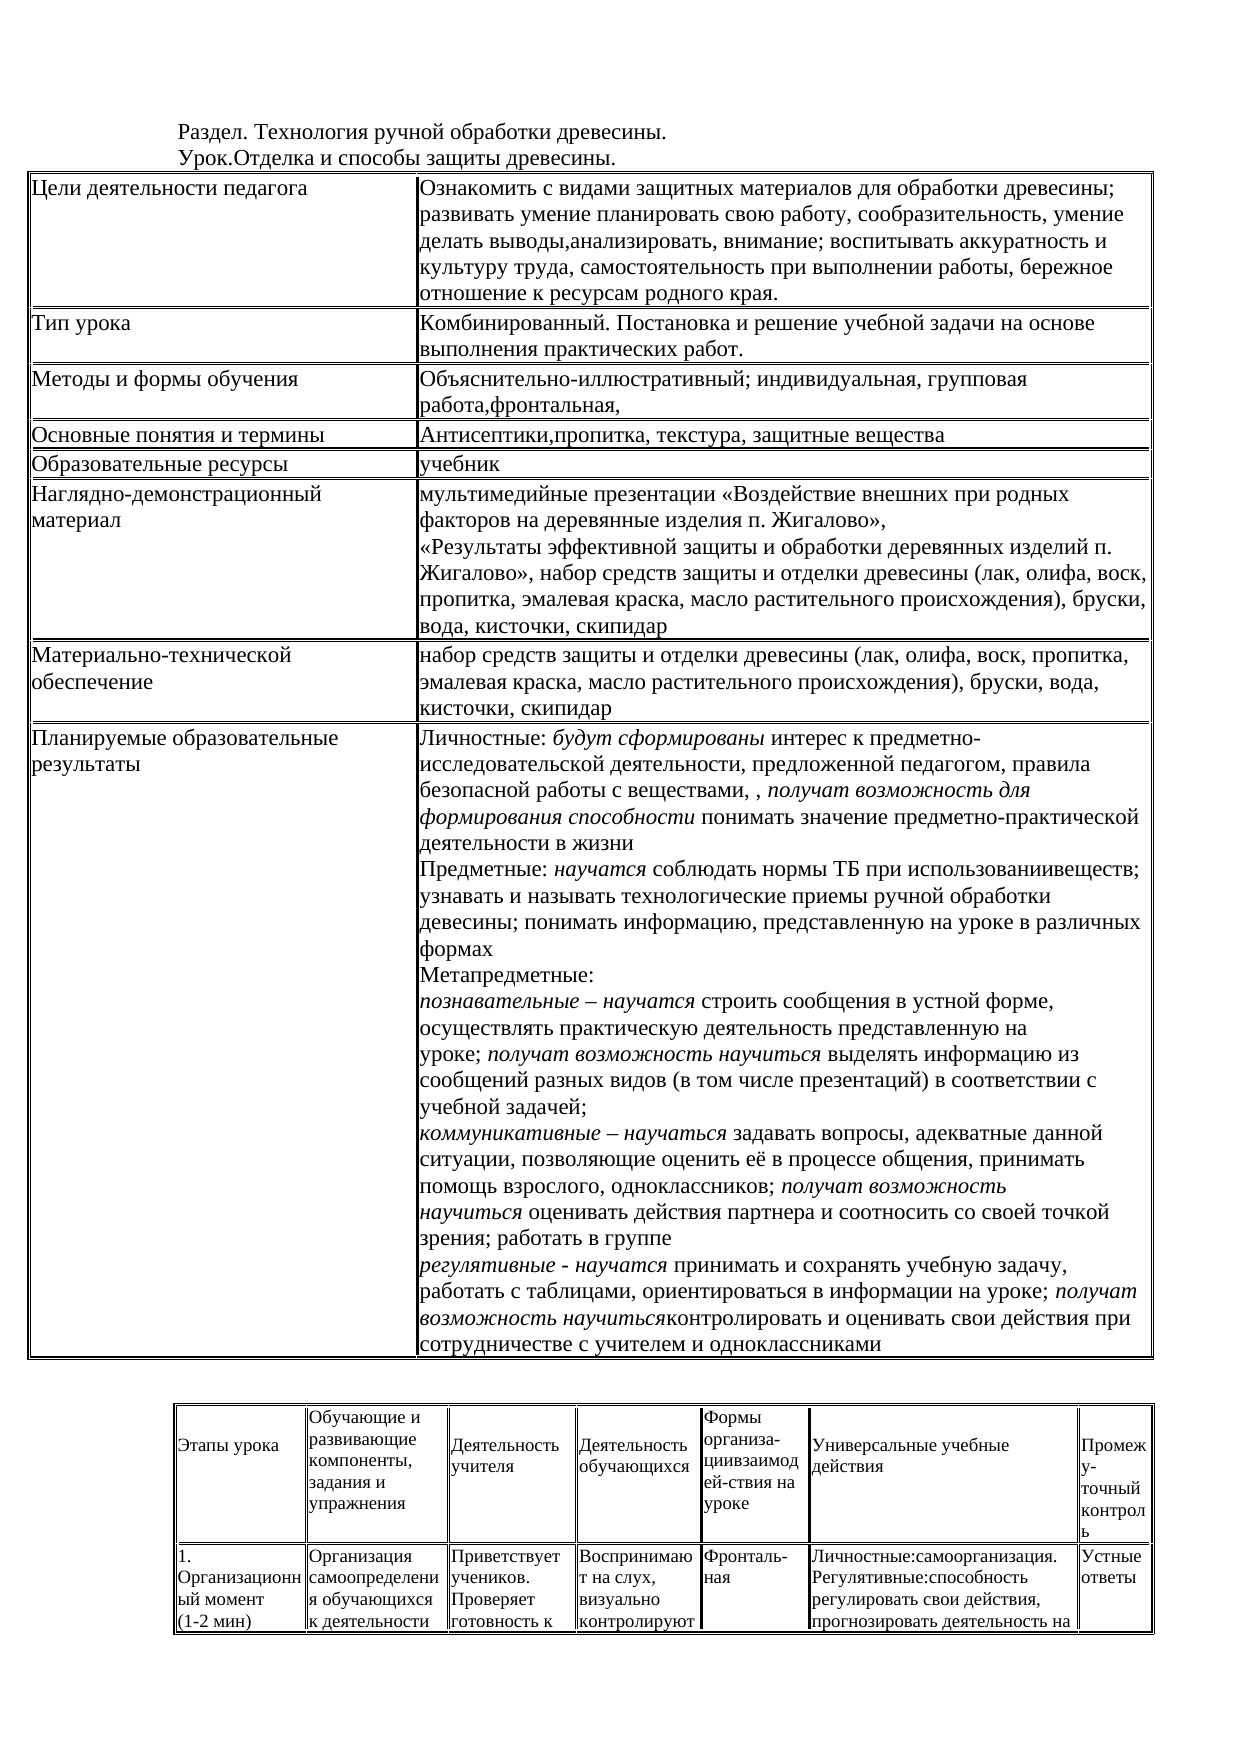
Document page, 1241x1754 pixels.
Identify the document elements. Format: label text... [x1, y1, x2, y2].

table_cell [175, 1542, 306, 1631]
table_cell Комбинированный. Постановка и решение учебной задачи на основе выполнения практических работ. [417, 306, 1152, 362]
table_cell Планируемые образовательные результаты [29, 721, 417, 1356]
table_cell Устные ответы [1079, 1542, 1153, 1631]
table_cell Личностные: будут сформированы интерес к предметно-исследовательской деятельности, предложенной педагогом, правила безопасной работы с веществами, , получат возможность для формирования способности понимать значение предметно-практической деятельности в жизни Предметные: научатся соблюдать нормы ТБ при использованиивеществ; узнавать и называть технологические приемы ручной обработки девесины; понимать информацию, представленную на уроке в различных формах Метапредметные: познавательные – научатся строить сообщения в устной форме, осуществлять практическую деятельность представленную на уроке; получат возможность научиться выделять информацию из сообщений разных видов (в том числе презентаций) в соответствии с учебной задачей; коммуникативные – научаться задавать вопросы, адекватные данной ситуации, позволяющие оценить её в процессе общения, принимать помощь взрослого, одноклассников; получат возможность научиться оценивать действия партнера и соотносить со своей точкой зрения; работать в группе регулятивные - научатся принимать и сохранять учебную задачу, работать с таблицами, ориентироваться в информации на уроке; получат возможность научитьсяконтролировать и оценивать свои действия при сотрудничестве с учителем и одноклассниками [417, 721, 1152, 1356]
table_cell Основные понятия и термины [29, 418, 417, 447]
table_header Формы организа-циивзаимодей-ствия на уроке [701, 1406, 809, 1542]
table_cell Тип урока [29, 306, 417, 362]
table_header Деятельность обучающихся [577, 1406, 701, 1542]
table_cell Материально-технической обеспечение [31, 638, 416, 721]
table_cell Наглядно-демонстрационный материал [29, 477, 417, 638]
table_cell набор средств защиты и отделки древесины (лак, олифа, воск, пропитка, эмалевая краска, масло растительного происхождения), бруски, вода, кисточки, скипидар [419, 638, 1151, 721]
table_cell Фронталь-ная [701, 1545, 809, 1631]
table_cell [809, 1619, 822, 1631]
table_cell Методы и формы обучения [29, 362, 417, 418]
table_cell Антисептики,пропитка, текстура, защитные вещества [417, 418, 1152, 447]
table_header Этапы урока [177, 1406, 306, 1542]
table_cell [306, 1545, 448, 1631]
table_cell учебник [419, 447, 1151, 477]
table_header Обучающие и развивающие компоненты, задания и упражнения [306, 1406, 448, 1542]
table_cell Образовательные ресурсы [31, 447, 416, 477]
table_cell Объяснительно-иллюстративный; индивидуальная, групповая работа,фронтальная, [417, 362, 1152, 418]
table_header Деятельность учителя [449, 1406, 577, 1542]
text Урок.Отделка и способы защиты древесины. [177, 144, 1152, 171]
table_header Промежу-точный контроль [1079, 1406, 1151, 1542]
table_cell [811, 1545, 1078, 1631]
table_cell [449, 1545, 577, 1631]
table_header Универсальные учебные действия [809, 1406, 1078, 1542]
table_cell мультимедийные презентации «Воздействие внешних при родных факторов на деревянные изделия п. Жигалово», «Результаты эффективной защиты и обработки деревянных изделий п. Жигалово», набор средств защиты и отделки древесины (лак, олифа, воск, пропитка, эмалевая краска, масло растительного происхождения), бруски, вода, кисточки, скипидар [417, 477, 1152, 638]
text Раздел. Технология ручной обработки древесины. [177, 118, 1152, 144]
table_header Цели деятельности педагога [29, 172, 417, 306]
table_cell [577, 1545, 701, 1631]
table_header Ознакомить с видами защитных материалов для обработки древесины; развивать умение планировать свою работу, сообразительность, умение делать выводы,анализировать, внимание; воспитывать аккуратность и культуру труда, самостоятельность при выполнении работы, бережное отношение к ресурсам родного края. [417, 174, 1151, 306]
